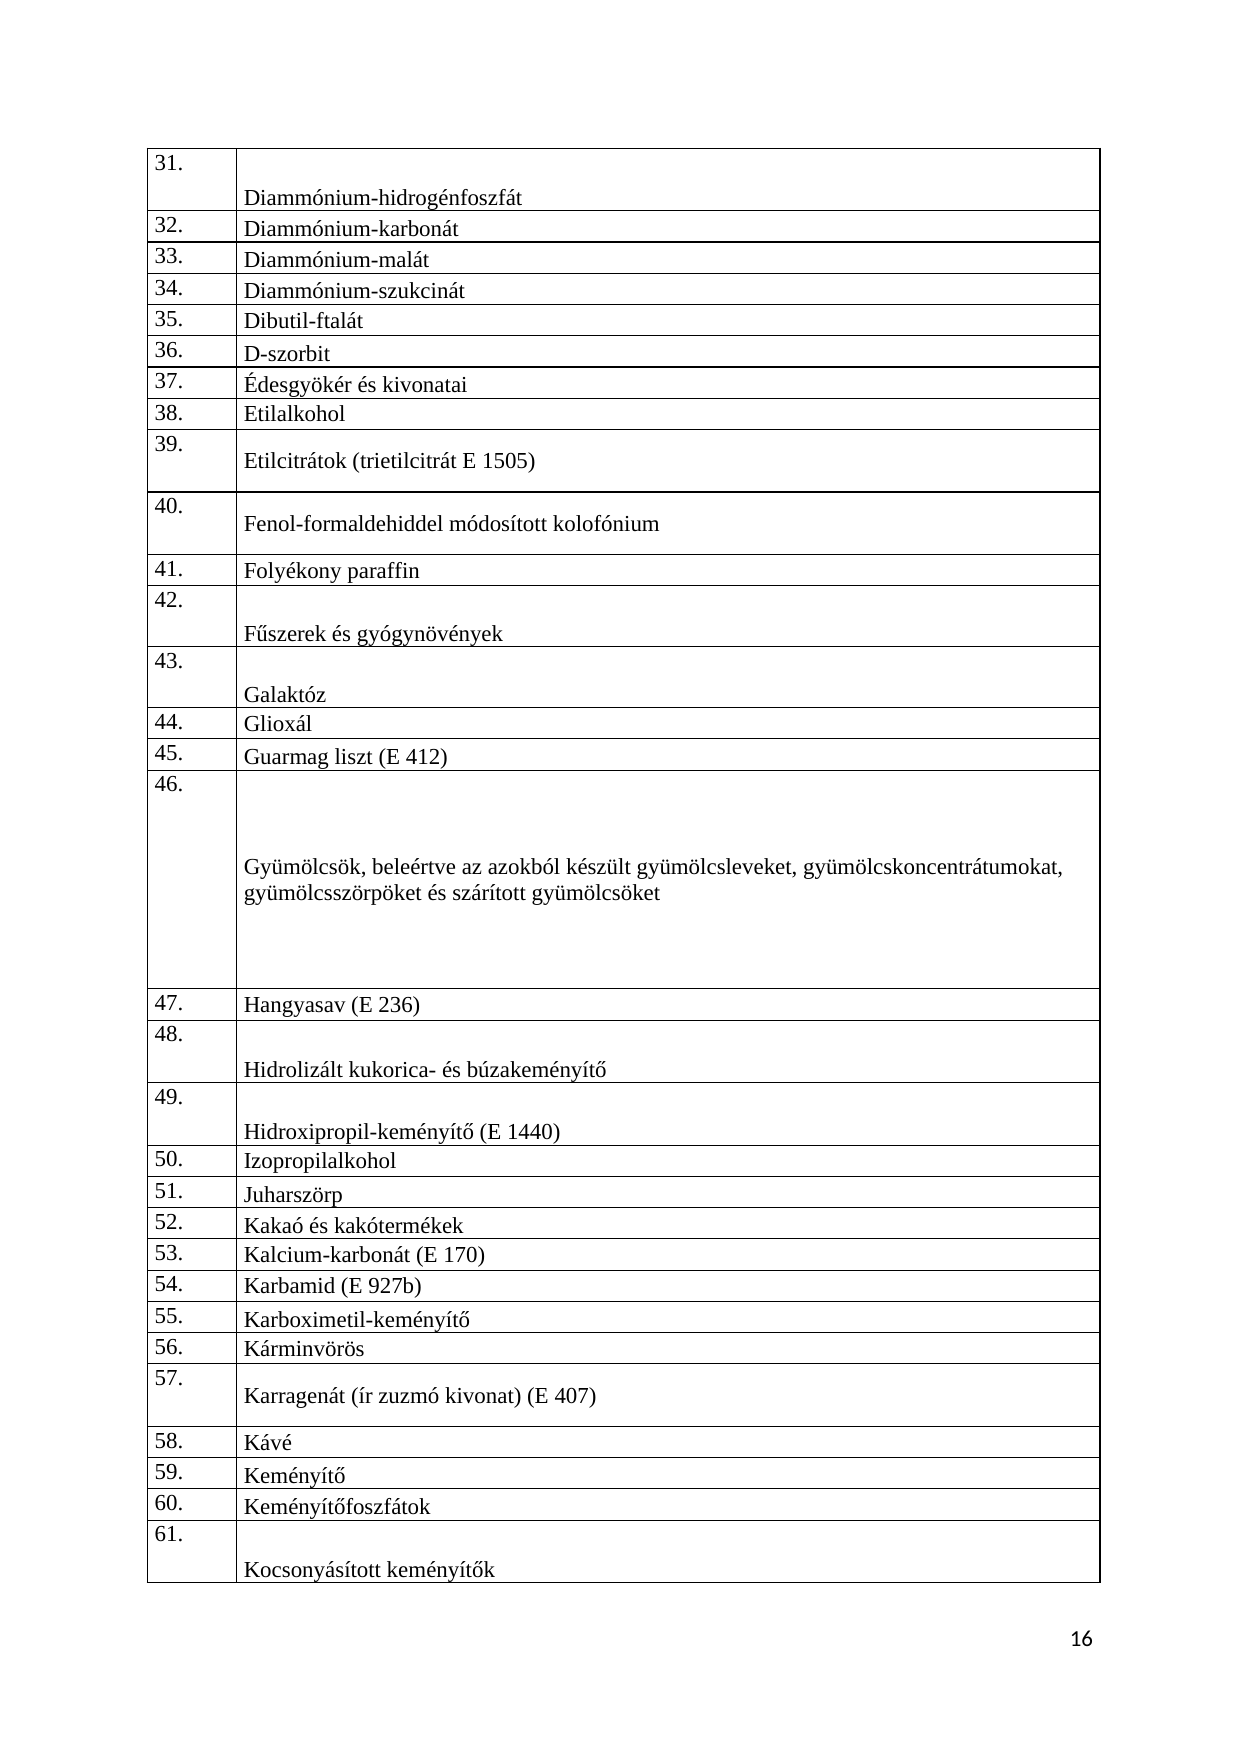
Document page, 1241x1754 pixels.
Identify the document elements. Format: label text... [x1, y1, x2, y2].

table_cell 31. [148, 149, 236, 210]
table_cell 57. [148, 1364, 236, 1426]
table_cell Kárminvörös [237, 1333, 1099, 1363]
table_cell 53. [148, 1239, 236, 1269]
table_cell Karragenát (ír zuzmó kivonat) (E 407) [237, 1364, 1099, 1426]
table_cell 56. [148, 1333, 236, 1363]
table_cell Hangyasav (E 236) [237, 989, 1099, 1019]
table_cell Keményítő [237, 1458, 1099, 1488]
table_cell 32. [148, 211, 236, 241]
table_cell 43. [148, 647, 236, 707]
table_cell Karbamid (E 927b) [237, 1271, 1099, 1301]
table_cell 44. [148, 708, 236, 738]
table_cell 45. [148, 739, 236, 769]
table_cell Diammónium-karbonát [237, 211, 1099, 241]
table_cell Diammónium-hidrogénfoszfát [237, 149, 1099, 210]
table_cell Hidroxipropil-keményítő (E 1440) [237, 1083, 1099, 1144]
table_cell 59. [148, 1458, 236, 1488]
table_cell 47. [148, 989, 236, 1019]
table_cell Izopropilalkohol [237, 1146, 1099, 1176]
table_cell 52. [148, 1208, 236, 1238]
table_cell Glioxál [237, 708, 1099, 738]
table_cell 41. [148, 555, 236, 585]
table_cell D-szorbit [237, 336, 1099, 366]
table_cell 60. [148, 1489, 236, 1519]
table_cell Gyümölcsök, beleértve az azokból készült gyümölcsleveket, gyümölcskoncentrátumokat, gyümölcsszörpöket és szárított gyümölcsöket [237, 771, 1099, 988]
table_cell Fenol-formaldehiddel módosított kolofónium [237, 493, 1099, 554]
table_cell 48. [148, 1021, 236, 1082]
table_cell Keményítőfoszfátok [237, 1489, 1099, 1519]
table_cell 55. [148, 1302, 236, 1332]
table_cell Juharszörp [237, 1177, 1099, 1207]
table_cell Kakaó és kakótermékek [237, 1208, 1099, 1238]
table_cell Etilalkohol [237, 399, 1099, 429]
table_cell 58. [148, 1427, 236, 1457]
table_cell 42. [148, 586, 236, 646]
table_cell 39. [148, 430, 236, 491]
table_cell Diammónium-malát [237, 243, 1099, 273]
table_cell 37. [148, 368, 236, 398]
table_cell 61. [148, 1521, 236, 1582]
table_cell Kalcium-karbonát (E 170) [237, 1239, 1099, 1269]
table_cell Diammónium-szukcinát [237, 274, 1099, 304]
table_cell Kávé [237, 1427, 1099, 1457]
table_cell 36. [148, 336, 236, 366]
table_cell 50. [148, 1146, 236, 1176]
table_cell 38. [148, 399, 236, 429]
table_cell Folyékony paraffin [237, 555, 1099, 585]
table_cell 40. [148, 493, 236, 554]
table_cell 51. [148, 1177, 236, 1207]
table_cell Kocsonyásított keményítők [237, 1521, 1099, 1582]
table_cell Fűszerek és gyógynövények [237, 586, 1099, 646]
table_cell 54. [148, 1271, 236, 1301]
table_cell 49. [148, 1083, 236, 1144]
table_cell 46. [148, 771, 236, 988]
table_cell Hidrolizált kukorica- és búzakeményítő [237, 1021, 1099, 1082]
table_cell Galaktóz [237, 647, 1099, 707]
table_cell 33. [148, 243, 236, 273]
table_cell Édesgyökér és kivonatai [237, 368, 1099, 398]
table_cell Etilcitrátok (trietilcitrát E 1505) [237, 430, 1099, 491]
table_cell Karboximetil-keményítő [237, 1302, 1099, 1332]
table_cell Guarmag liszt (E 412) [237, 739, 1099, 769]
table_cell 35. [148, 305, 236, 335]
table_cell 34. [148, 274, 236, 304]
table_cell Dibutil-ftalát [237, 305, 1099, 335]
